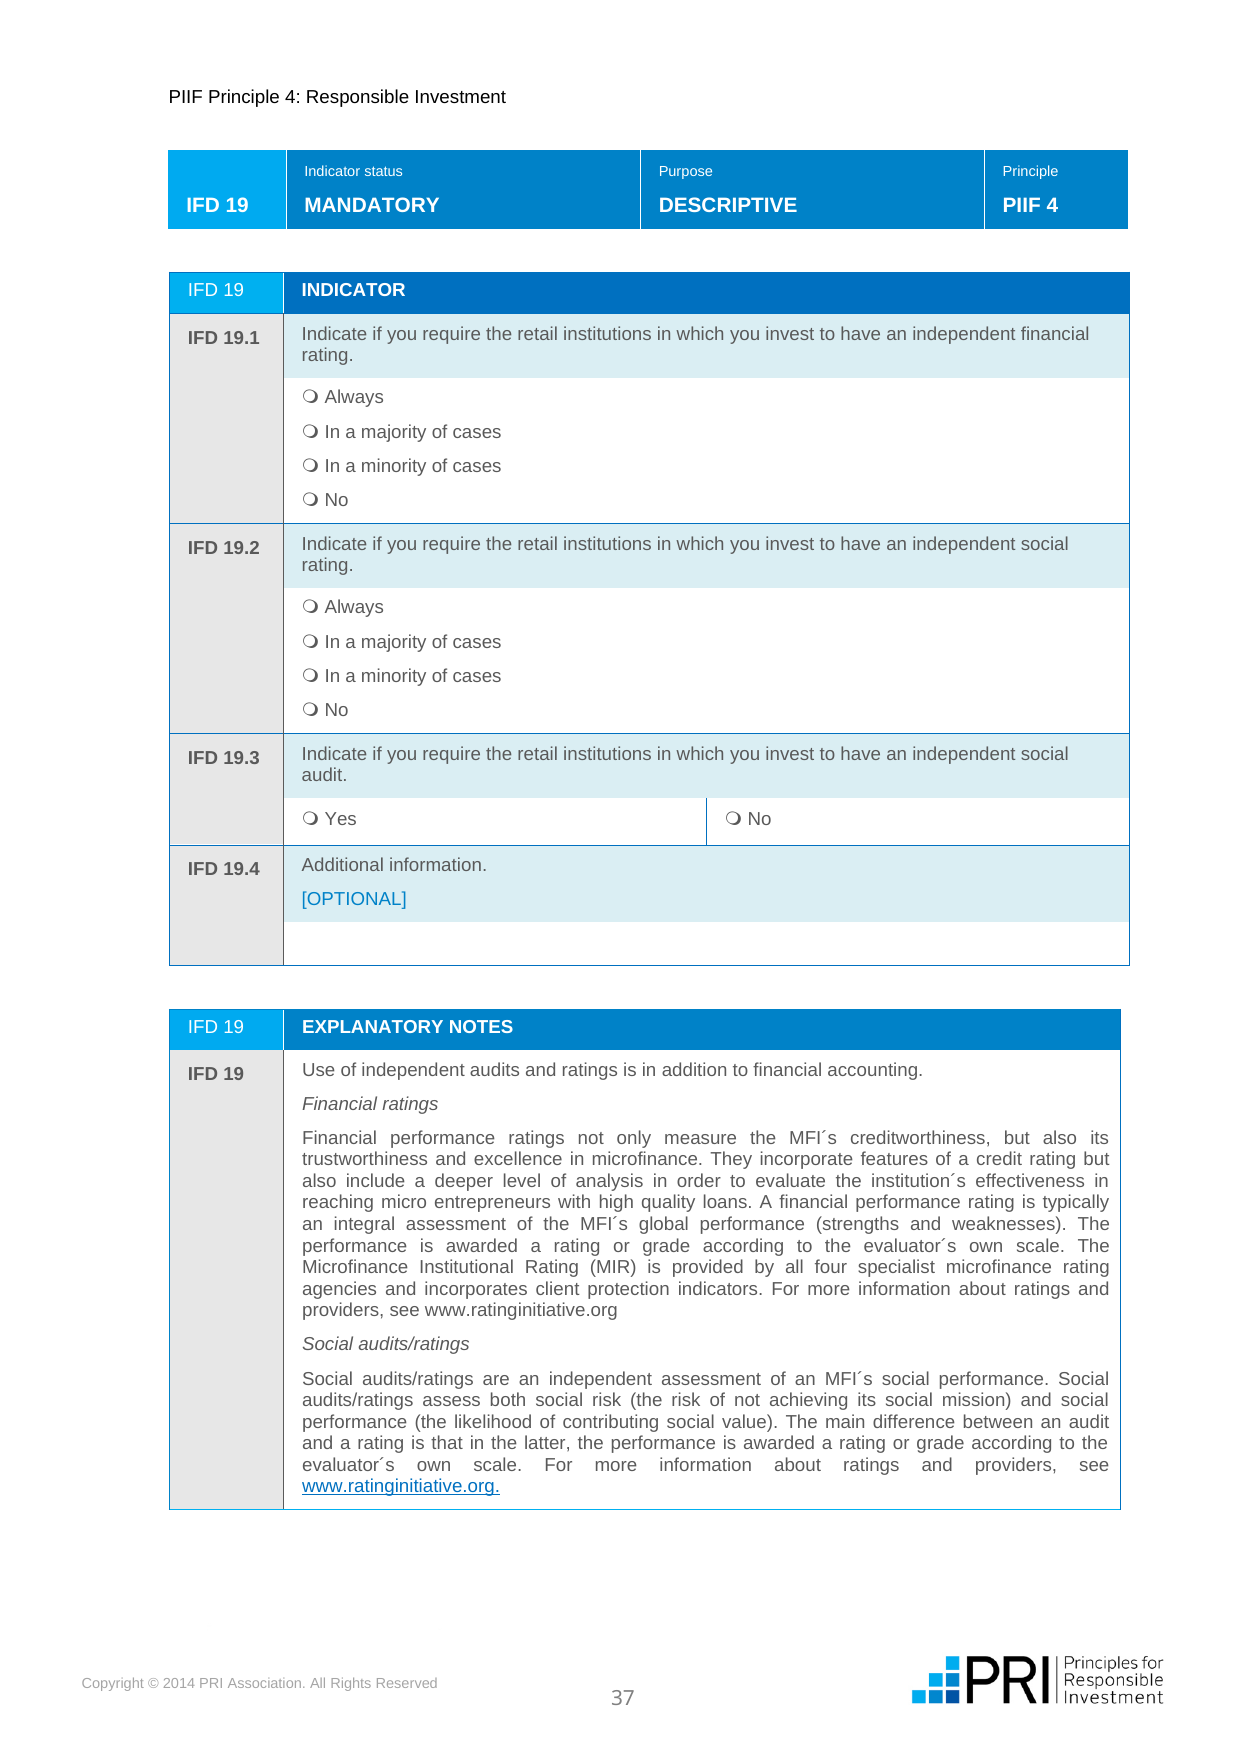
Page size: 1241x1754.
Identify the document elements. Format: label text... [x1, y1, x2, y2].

table_cell MANDATORY [287, 186, 640, 229]
table_cell DESCRIPTIVE [641, 186, 984, 229]
table_cell Indicate if you require the retail institutions in which you invest to have an independent financial rating. [284, 314, 1129, 378]
table_cell PIIF 4 [985, 186, 1128, 229]
table_header EXPLANATORY NOTES [284, 1010, 1120, 1050]
table_header Purpose [641, 150, 984, 186]
table_cell IFD 19 [168, 186, 286, 229]
table_cell IFD 19.4 [170, 846, 283, 965]
table_cell [170, 588, 283, 733]
table_cell IFD 19 [170, 1050, 283, 1509]
table_cell IFD 19.2 [170, 524, 283, 588]
table_cell [170, 798, 283, 844]
table_cell Yes [284, 798, 706, 844]
table_header Indicator status [287, 150, 640, 186]
table_cell Always In a majority of cases In a minority of cases No [284, 378, 1129, 523]
picture [0, 1560, 1241, 1754]
table_cell IFD 19.1 [170, 314, 283, 523]
table_cell [284, 922, 1129, 965]
table_cell Indicate if you require the retail institutions in which you invest to have an independent social rating. [284, 524, 1129, 588]
table_cell Indicate if you require the retail institutions in which you invest to have an independent social audit. [284, 734, 1129, 798]
table_header IFD 19 [170, 1010, 283, 1050]
table_header IFD 19 [170, 273, 283, 313]
table_cell Always In a majority of cases In a minority of cases No [284, 588, 1129, 733]
table_header INDICATOR [284, 273, 1129, 313]
table_cell No [707, 798, 1129, 844]
table_header Principle [985, 150, 1128, 186]
table_cell IFD 19.3 [170, 734, 283, 798]
table_header [168, 150, 286, 186]
table_cell Additional information. [Optional] [284, 846, 1129, 922]
table_cell Use of independent audits and ratings is in addition to financial accounting. Financial ratings Financial performance ratings not only measure the MFI´s creditworthiness, but also its trustworthiness and excellence in microfinance. They incorporate features of a credit rating but also include a deeper level of analysis in order to evaluate the institution´s effectiveness in reaching micro entrepreneurs with high quality loans. A financial performance rating is typically an integral assessment of the MFI´s global performance (strengths and weaknesses). The performance is awarded a rating or grade according to the evaluator´s own scale. The Microfinance Institutional Rating (MIR) is provided by all four specialist microfinance rating agencies and incorporates client protection indicators. For more information about ratings and providers, see www.ratinginitiative.org Social audits/ratings Social audits/ratings are an independent assessment of an MFI´s social performance. Social audits/ratings assess both social risk (the risk of not achieving its social mission) and social performance (the likelihood of contributing social value). The main difference between an audit and a rating is that in the latter, the performance is awarded a rating or grade according to the evaluator´s own scale. For more information about ratings and providers, see www.ratinginitiative.org. [284, 1050, 1120, 1509]
